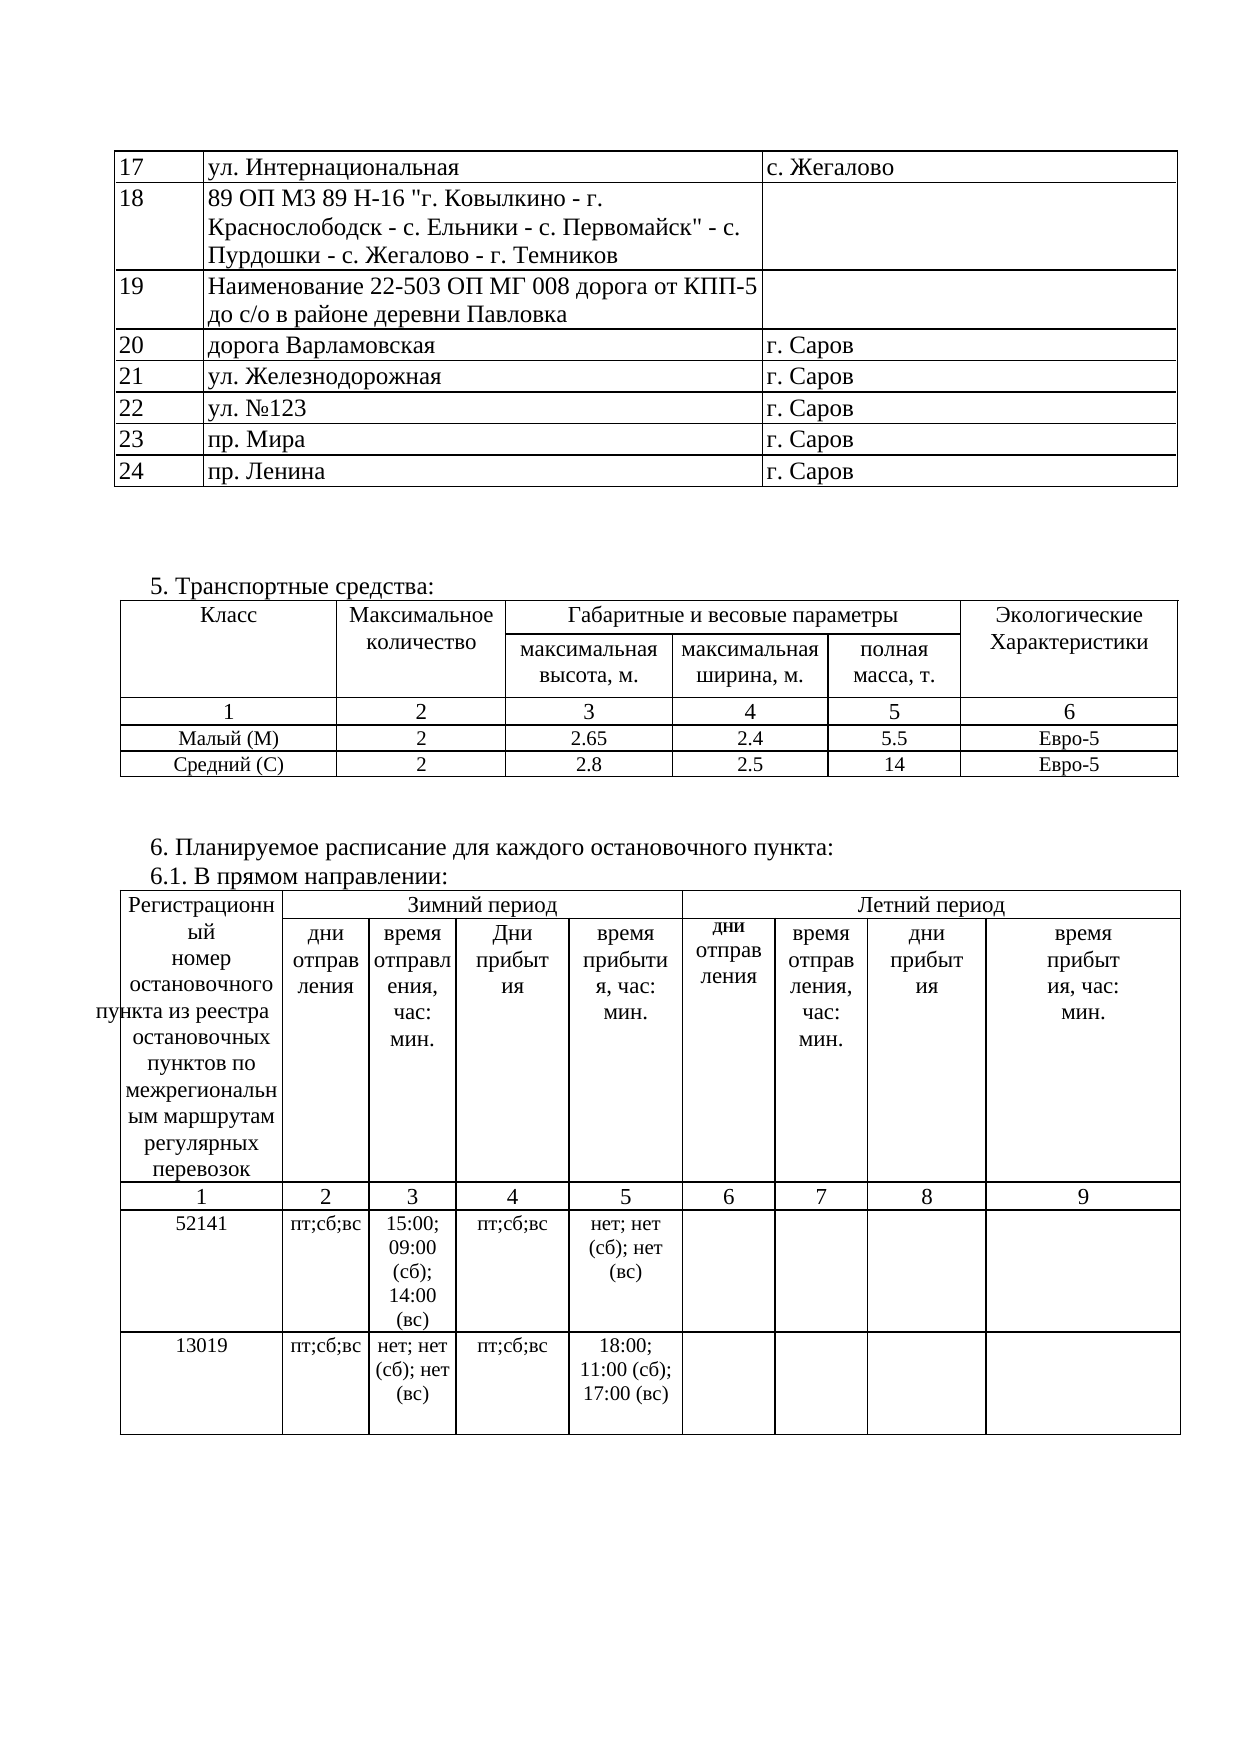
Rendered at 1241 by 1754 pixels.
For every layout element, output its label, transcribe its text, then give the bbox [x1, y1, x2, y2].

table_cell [204, 183, 762, 269]
table_header Экологические Характеристики [961, 601, 1177, 696]
table_cell 5.5 [829, 726, 960, 750]
table_cell 5 [570, 1183, 682, 1209]
table_cell 2.65 [506, 726, 672, 750]
table_cell 4 [457, 1183, 568, 1209]
table_cell ул. №123 [204, 393, 762, 423]
table_cell 1 [121, 698, 336, 724]
table_cell ДНИ отправ ления [683, 919, 774, 1181]
table_cell 2 [337, 726, 505, 750]
table_cell г. Саров [763, 423, 1177, 454]
table_cell 17 [115, 152, 203, 181]
table_cell 2.8 [506, 752, 672, 776]
table_cell 23 [115, 424, 203, 454]
table_cell с. Жегалово [763, 152, 1177, 181]
table_cell пт;сб;вс [457, 1333, 568, 1433]
table_cell 4 [673, 698, 827, 724]
table_cell 3 [370, 1183, 455, 1209]
table_cell время прибыти я, час: мин. [570, 919, 682, 1181]
table_cell 6 [961, 698, 1177, 724]
table_cell нет; нет (сб); нет (вс) [570, 1211, 682, 1331]
table_cell г. Саров [763, 328, 1177, 360]
table_cell 20 [115, 329, 203, 360]
table_cell нет; нет (сб); нет (вс) [370, 1333, 455, 1433]
table_cell 2 [283, 1183, 368, 1209]
table_cell Средний (С) [121, 752, 336, 776]
table_cell время прибыт ия, час: мин. [987, 919, 1180, 1181]
table_header Зимний период [283, 891, 682, 918]
table_header Класс [121, 601, 336, 696]
table_cell 22 [115, 392, 203, 423]
table_cell 2.4 [673, 726, 827, 750]
text 6.1. В прямом направлении: [150, 861, 1090, 890]
table_cell дни отправ ления [283, 919, 368, 1181]
table_cell пт;сб;вс [283, 1333, 368, 1433]
table_cell г. Саров [763, 391, 1177, 423]
table_cell 6 [683, 1183, 774, 1209]
table_cell [868, 1333, 985, 1433]
table_cell 15:00; 09:00 (сб); 14:00 (вс) [370, 1211, 455, 1331]
text 5. Транспортные средства: [150, 571, 1090, 600]
table_cell [683, 1333, 774, 1433]
table_cell 18:00; 11:00 (сб); 17:00 (вс) [570, 1333, 682, 1433]
table_cell пр. Мира [204, 424, 762, 454]
table_cell Дни прибыт ия [457, 919, 568, 1181]
table_header Регистрационный номер остановочного пункта из реестра остановочных пунктов по межрегиональным маршрутам регулярных перевозок [121, 891, 282, 1181]
table_cell ул. Железнодорожная [204, 361, 762, 391]
table_cell полная масса, т. [829, 635, 960, 696]
table_header Летний период [683, 891, 1180, 918]
table_cell 7 [776, 1183, 867, 1209]
table_cell 3 [506, 698, 672, 724]
table_header Габаритные и весовые параметры [506, 601, 960, 633]
table_cell Наименование 22-503 ОП МГ 008 дорога от КПП-5 до с/о в районе деревни Павловка [204, 271, 762, 328]
table_cell [776, 1333, 867, 1433]
table_cell Евро-5 [961, 752, 1177, 776]
table_cell [868, 1211, 985, 1331]
table_cell [776, 1211, 867, 1331]
table_cell 24 [115, 455, 203, 486]
table_cell 8 [868, 1183, 985, 1209]
text 6. Планируемое расписание для каждого остановочного пункта: [150, 832, 1090, 861]
table_cell 14 [829, 752, 960, 776]
table_cell [763, 269, 1177, 328]
table_cell дни прибыт ия [868, 919, 985, 1181]
table_cell [683, 1211, 774, 1331]
table_cell 2 [337, 752, 505, 776]
table_cell 18 [115, 183, 203, 269]
table_cell 1 [121, 1183, 282, 1209]
table_cell ул. Интернациональная [204, 152, 762, 181]
table_cell дорога Варламовская [204, 330, 762, 360]
table_cell [763, 181, 1177, 269]
table_cell 13019 [121, 1333, 282, 1433]
table_cell пт;сб;вс [457, 1211, 568, 1331]
table_cell время отправ ления, час: мин. [776, 919, 867, 1181]
table_cell 2 [337, 698, 505, 724]
table_cell 5 [829, 698, 960, 724]
table_cell 2.5 [673, 752, 827, 776]
table_cell [987, 1333, 1180, 1433]
table_cell 52141 [121, 1211, 282, 1331]
table_cell 9 [987, 1183, 1180, 1209]
table_cell Малый (М) [121, 726, 336, 750]
table_cell 21 [115, 361, 203, 391]
table_cell время отправл ения, час: мин. [370, 919, 455, 1181]
table_cell [987, 1211, 1180, 1331]
table_cell пт;сб;вс [283, 1211, 368, 1331]
table_cell Евро-5 [961, 726, 1177, 750]
table_cell пр. Ленина [204, 456, 762, 486]
table_cell г. Саров [763, 454, 1177, 486]
table_header Максимальное количество [337, 601, 505, 696]
table_cell максимальная ширина, м. [673, 635, 827, 696]
table_cell 19 [115, 270, 203, 328]
table_cell г. Саров [763, 360, 1177, 391]
table_cell максимальная высота, м. [506, 635, 672, 696]
